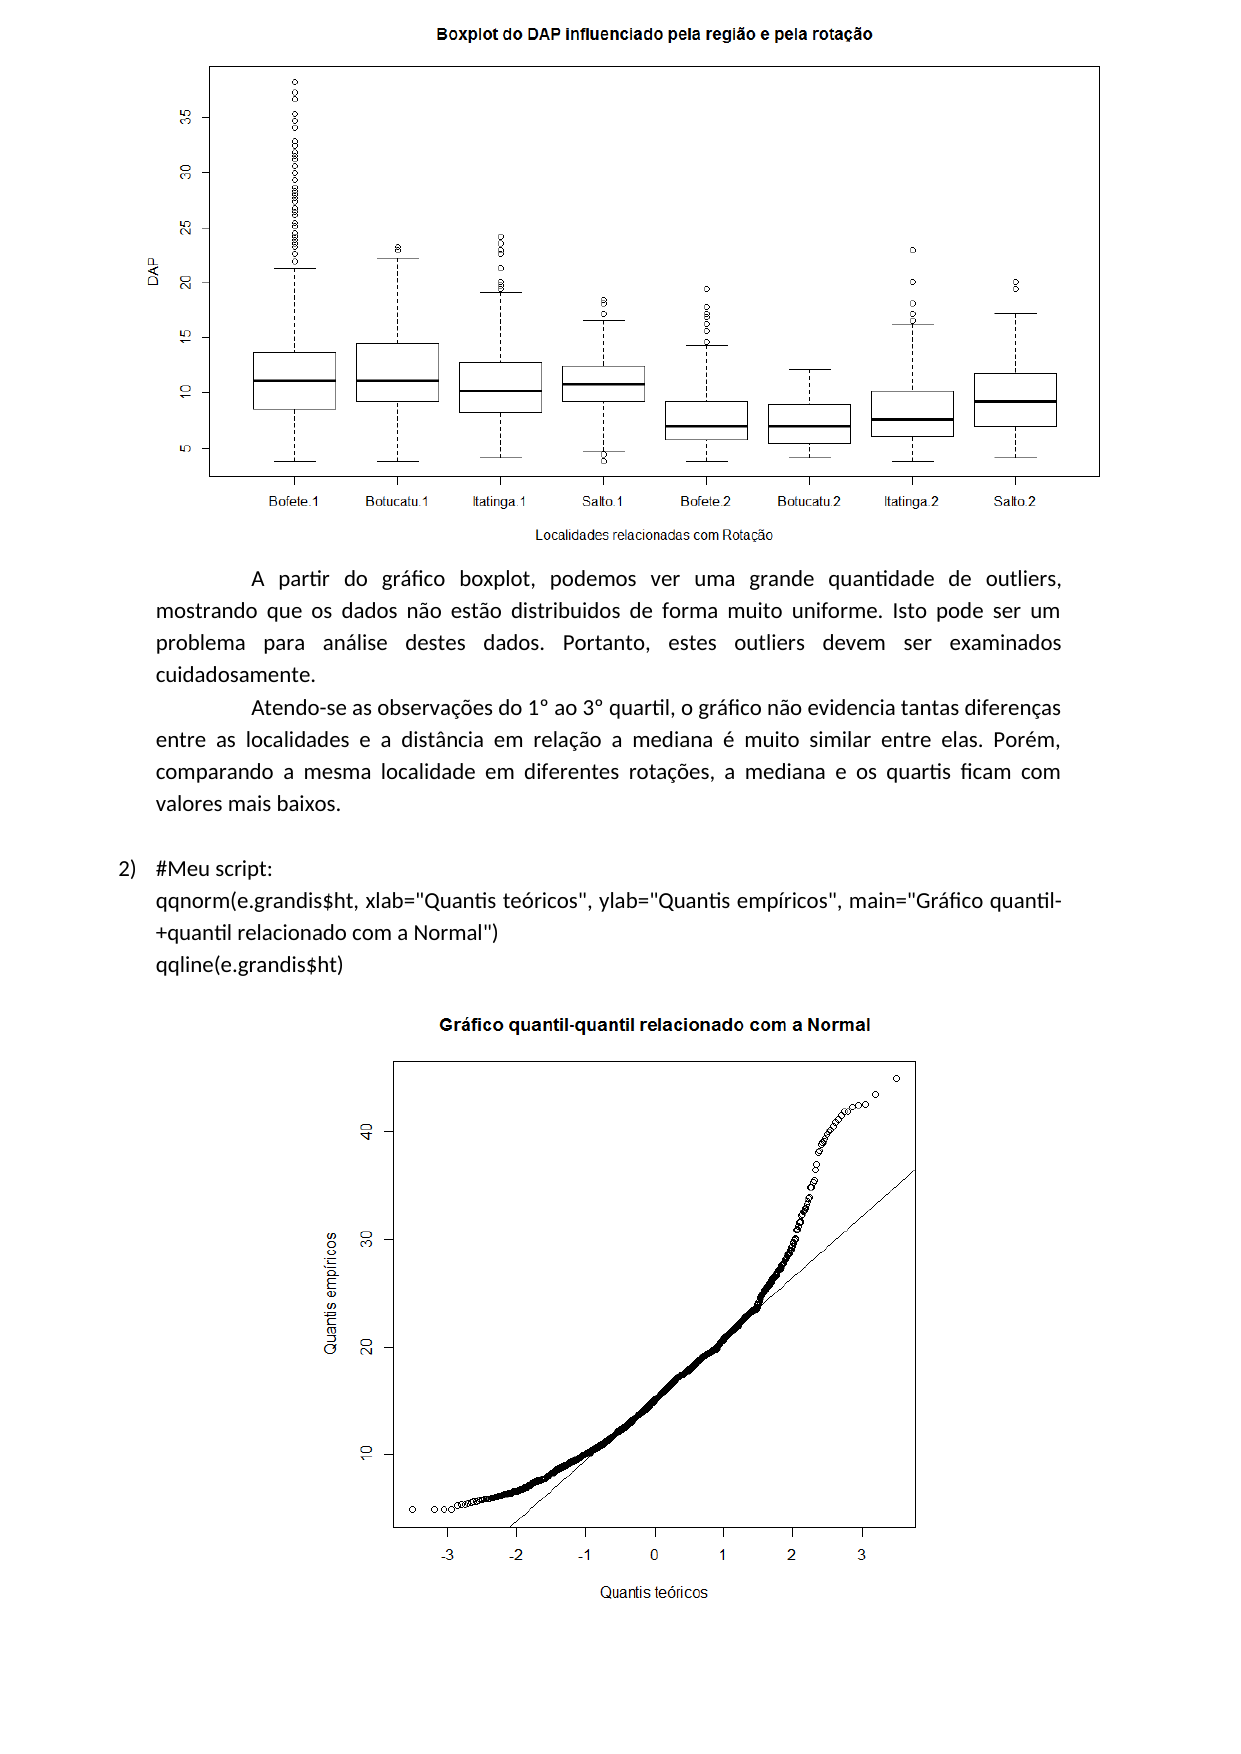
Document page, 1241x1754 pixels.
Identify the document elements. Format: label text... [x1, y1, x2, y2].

list qqnorm(e.grandis$ht, xlab="Quantis teóricos", ylab="Quantis empíricos", main="Gráfico quantil-+quantil relacionado com a Normal") [156, 886, 1063, 946]
picture [142, 0, 1134, 560]
list qqline(e.grandis$ht) [156, 950, 1063, 978]
list A partir do gráfico boxplot, podemos ver uma grande quantidade de outliers, mostrando que os dados não estão distribuidos de forma muito uniforme. Isto pode ser um problema para análise destes dados. Portanto, estes outliers devem ser examinados cuidadosamente. [156, 560, 1063, 688]
picture [318, 986, 954, 1620]
list Atendo-se as observações do 1º ao 3º quartil, o gráfico não evidencia tantas diferenças entre as localidades e a distância em relação a mediana é muito similar entre elas. Porém, comparando a mesma localidade em diferentes rotações, a mediana e os quartis ficam com valores mais baixos. [156, 693, 1063, 817]
list #Meu script: [118, 854, 1063, 882]
